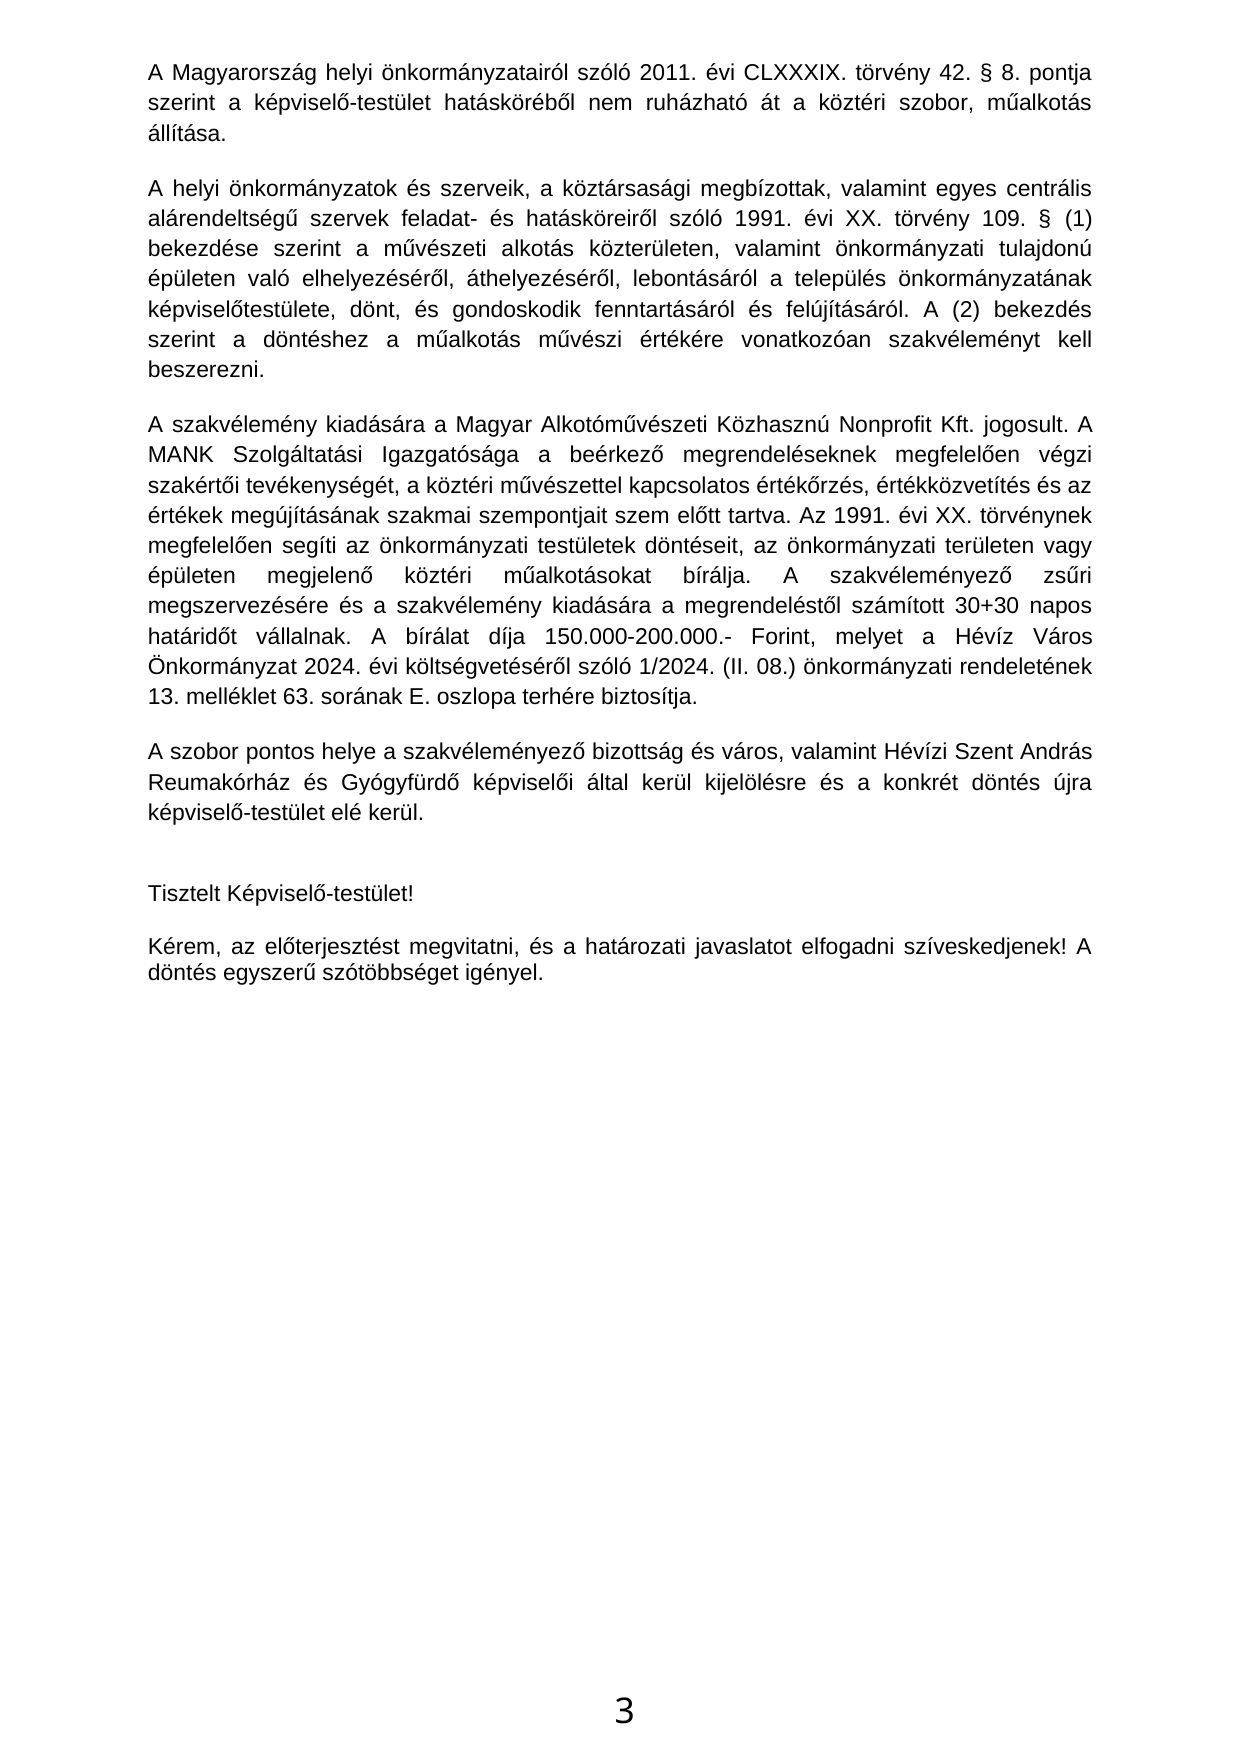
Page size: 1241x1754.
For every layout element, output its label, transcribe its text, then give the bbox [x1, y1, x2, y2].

text Kérem, az előterjesztést megvitatni, és a határozati javaslatot elfogadni szíveskedjenek! A döntés egyszerű szótöbbséget igényel. [148, 933, 1093, 986]
text A Magyarország helyi önkormányzatairól szóló 2011. évi CLXXXIX. törvény 42. § 8. pontja szerint a képviselő-testület hatásköréből nem ruházható át a köztéri szobor, műalkotás állítása. [148, 59, 1093, 146]
text A szakvélemény kiadására a Magyar Alkotóművészeti Közhasznú Nonprofit Kft. jogosult. A MANK Szolgáltatási Igazgatósága a beérkező megrendeléseknek megfelelően végzi szakértői tevékenységét, a köztéri művészettel kapcsolatos értékőrzés, értékközvetítés és az értékek megújításának szakmai szempontjait szem előtt tartva. Az 1991. évi XX. törvénynek megfelelően segíti az önkormányzati testületek döntéseit, az önkormányzati területen vagy épületen megjelenő köztéri műalkotásokat bírálja. A szakvéleményező zsűri megszervezésére és a szakvélemény kiadására a megrendeléstől számított 30+30 napos határidőt vállalnak. A bírálat díja 150.000-200.000.- Forint, melyet a Hévíz Város Önkormányzat 2024. évi költségvetéséről szóló 1/2024. (II. 08.) önkormányzati rendeletének 13. melléklet 63. sorának E. oszlopa terhére biztosítja. [148, 411, 1093, 709]
text A szobor pontos helye a szakvéleményező bizottság és város, valamint Hévízi Szent András Reumakórház és Gyógyfürdő képviselői által kerül kijelölésre és a konkrét döntés újra képviselő-testület elé kerül. [148, 738, 1093, 825]
text A helyi önkormányzatok és szerveik, a köztársasági megbízottak, valamint egyes centrális alárendeltségű szervek feladat- és hatásköreiről szóló 1991. évi XX. törvény 109. § (1) bekezdése szerint a művészeti alkotás közterületen, valamint önkormányzati tulajdonú épületen való elhelyezéséről, áthelyezéséről, lebontásáról a település önkormányzatának képviselőtestülete, dönt, és gondoskodik fenntartásáról és felújításáról. A (2) bekezdés szerint a döntéshez a műalkotás művészi értékére vonatkozóan szakvéleményt kell beszerezni. [148, 175, 1093, 382]
text Tisztelt Képviselő-testület! [148, 880, 1093, 907]
